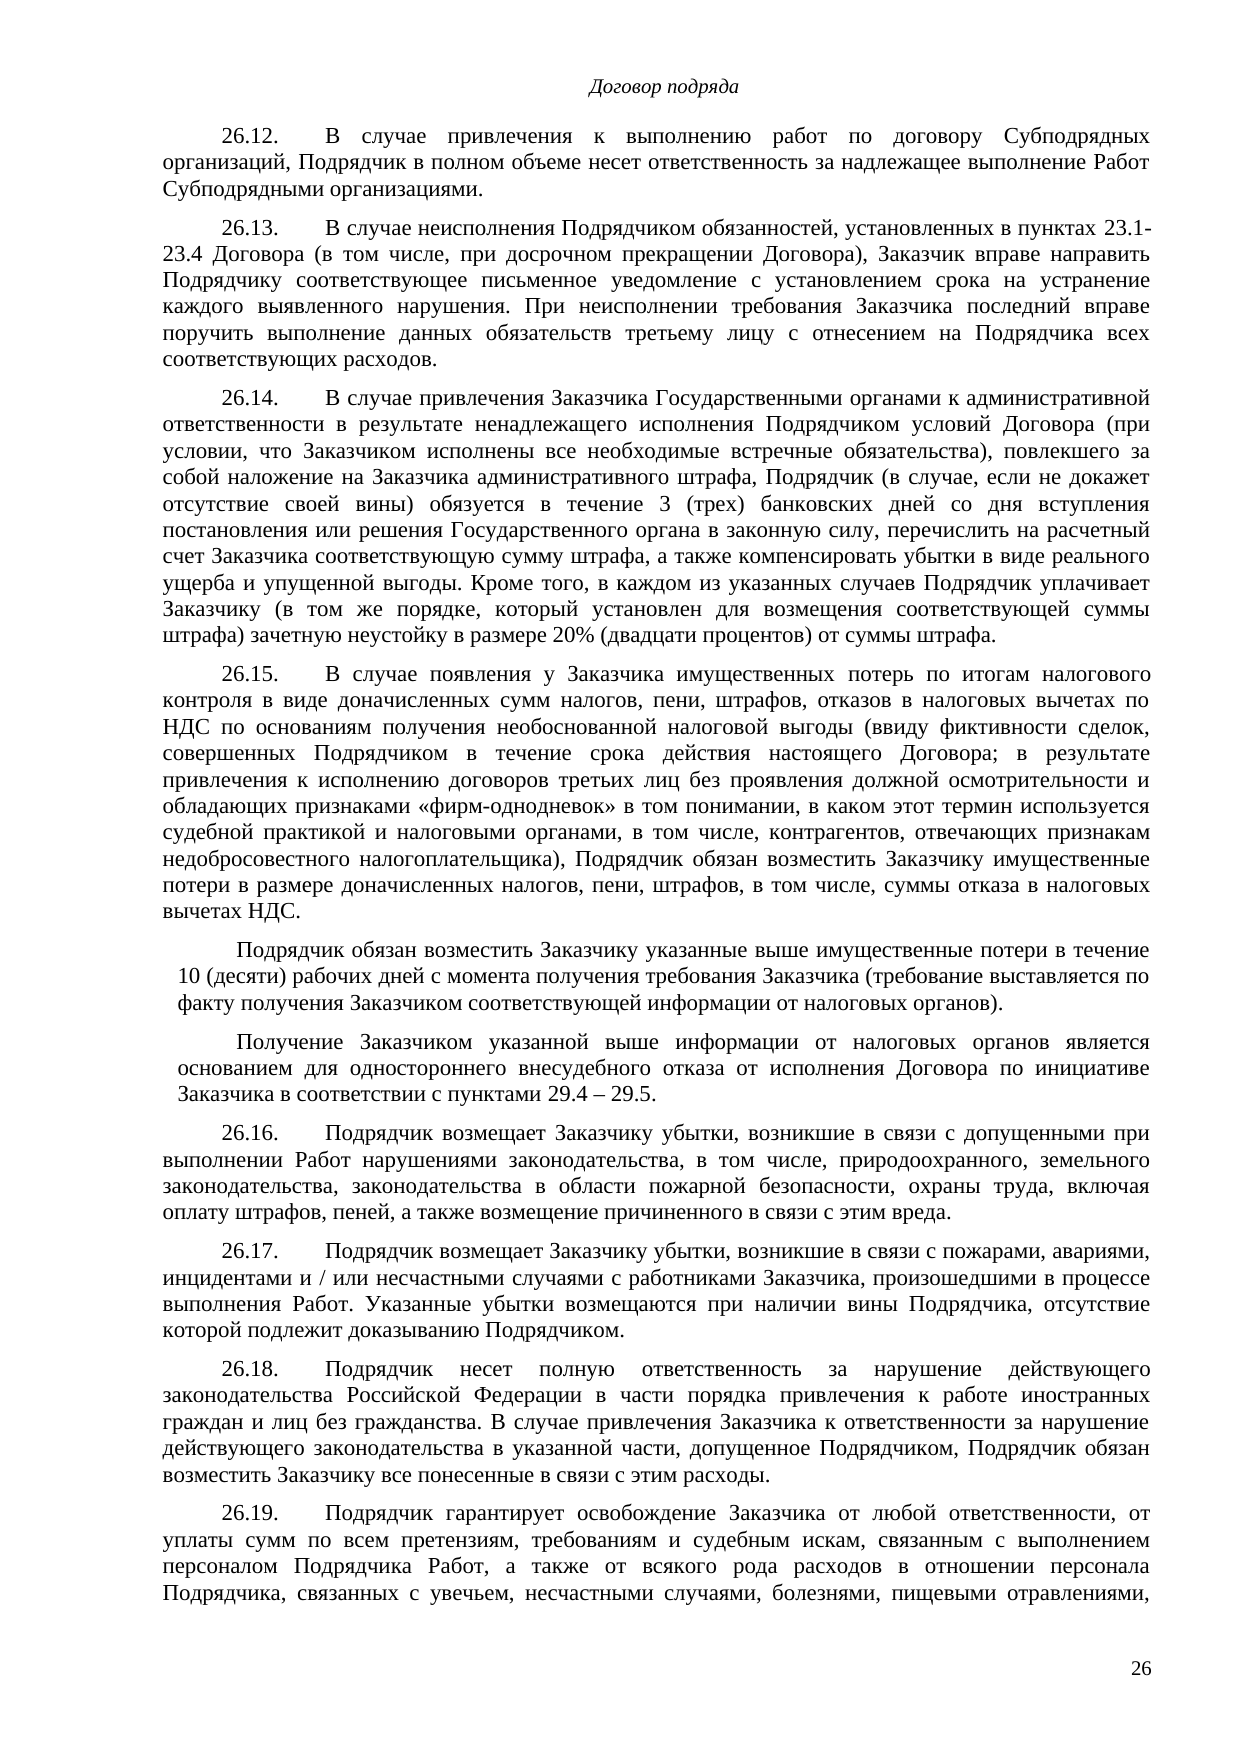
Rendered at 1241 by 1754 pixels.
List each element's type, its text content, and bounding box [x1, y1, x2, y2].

text В случае привлечения Заказчика Государственными органами к административной ответственности в результате ненадлежащего исполнения Подрядчиком условий Договора (при условии, что Заказчиком исполнены все необходимые встречные обязательства), повлекшего за собой наложение на Заказчика административного штрафа, Подрядчик (в случае, если не докажет отсутствие своей вины) обязуется в течение 3 (трех) банковских дней со дня вступления постановления или решения Государственного органа в законную силу, перечислить на расчетный счет Заказчика соответствующую сумму штрафа, а также компенсировать убытки в виде реального ущерба и упущенной выгоды. Кроме того, в каждом из указанных случаев Подрядчик уплачивает Заказчику (в том же порядке, который установлен для возмещения соответствующей суммы штрафа) зачетную неустойку в размере 20% (двадцати процентов) от суммы штрафа. [162, 384, 1152, 648]
text В случае неисполнения Подрядчиком обязанностей, установленных в пунктах 23.1-23.4 Договора (в том числе, при досрочном прекращении Договора), Заказчик вправе направить Подрядчику соответствующее письменное уведомление с установлением срока на устранение каждого выявленного нарушения. При неисполнении требования Заказчика последний вправе поручить выполнение данных обязательств третьему лицу с отнесением на Подрядчика всех соответствующих расходов. [162, 213, 1152, 372]
text В случае появления у Заказчика имущественных потерь по итогам налогового контроля в виде доначисленных сумм налогов, пени, штрафов, отказов в налоговых вычетах по НДС по основаниям получения необоснованной налоговой выгоды (ввиду фиктивности сделок, совершенных Подрядчиком в течение срока действия настоящего Договора; в результате привлечения к исполнению договоров третьих лиц без проявления должной осмотрительности и обладающих признаками «фирм-однодневок» в том понимании, в каком этот термин используется судебной практикой и налоговыми органами, в том числе, контрагентов, отвечающих признакам недобросовестного налогоплательщика), Подрядчик обязан возместить Заказчику имущественные потери в размере доначисленных налогов, пени, штрафов, в том числе, суммы отказа в налоговых вычетах НДС. [162, 660, 1152, 924]
text Подрядчик несет полную ответственность за нарушение действующего законодательства Российской Федерации в части порядка привлечения к работе иностранных граждан и лиц без гражданства. В случае привлечения Заказчика к ответственности за нарушение действующего законодательства в указанной части, допущенное Подрядчиком, Подрядчик обязан возместить Заказчику все понесенные в связи с этим расходы. [162, 1355, 1152, 1487]
text В случае привлечения к выполнению работ по договору Субподрядных организаций, Подрядчик в полном объеме несет ответственность за надлежащее выполнение Работ Субподрядными организациями. [162, 122, 1152, 201]
list Подрядчик обязан возместить Заказчику указанные выше имущественные потери в течение 10 (десяти) рабочих дней с момента получения требования Заказчика (требование выставляется по факту получения Заказчиком соответствующей информации от налоговых органов). [177, 936, 1152, 1015]
text Подрядчик возмещает Заказчику убытки, возникшие в связи с допущенными при выполнении Работ нарушениями законодательства, в том числе, природоохранного, земельного законодательства, законодательства в области пожарной безопасности, охраны труда, включая оплату штрафов, пеней, а также возмещение причиненного в связи с этим вреда. [162, 1119, 1152, 1225]
list Получение Заказчиком указанной выше информации от налоговых органов является основанием для одностороннего внесудебного отказа от исполнения Договора по инициативе Заказчика в соответствии с пунктами 29.4 – 29.5. [177, 1028, 1152, 1107]
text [162, 1499, 1152, 1605]
text Подрядчик возмещает Заказчику убытки, возникшие в связи с пожарами, авариями, инцидентами и / или несчастными случаями с работниками Заказчика, произошедшими в процессе выполнения Работ. Указанные убытки возмещаются при наличии вины Подрядчика, отсутствие которой подлежит доказыванию Подрядчиком. [162, 1237, 1152, 1343]
